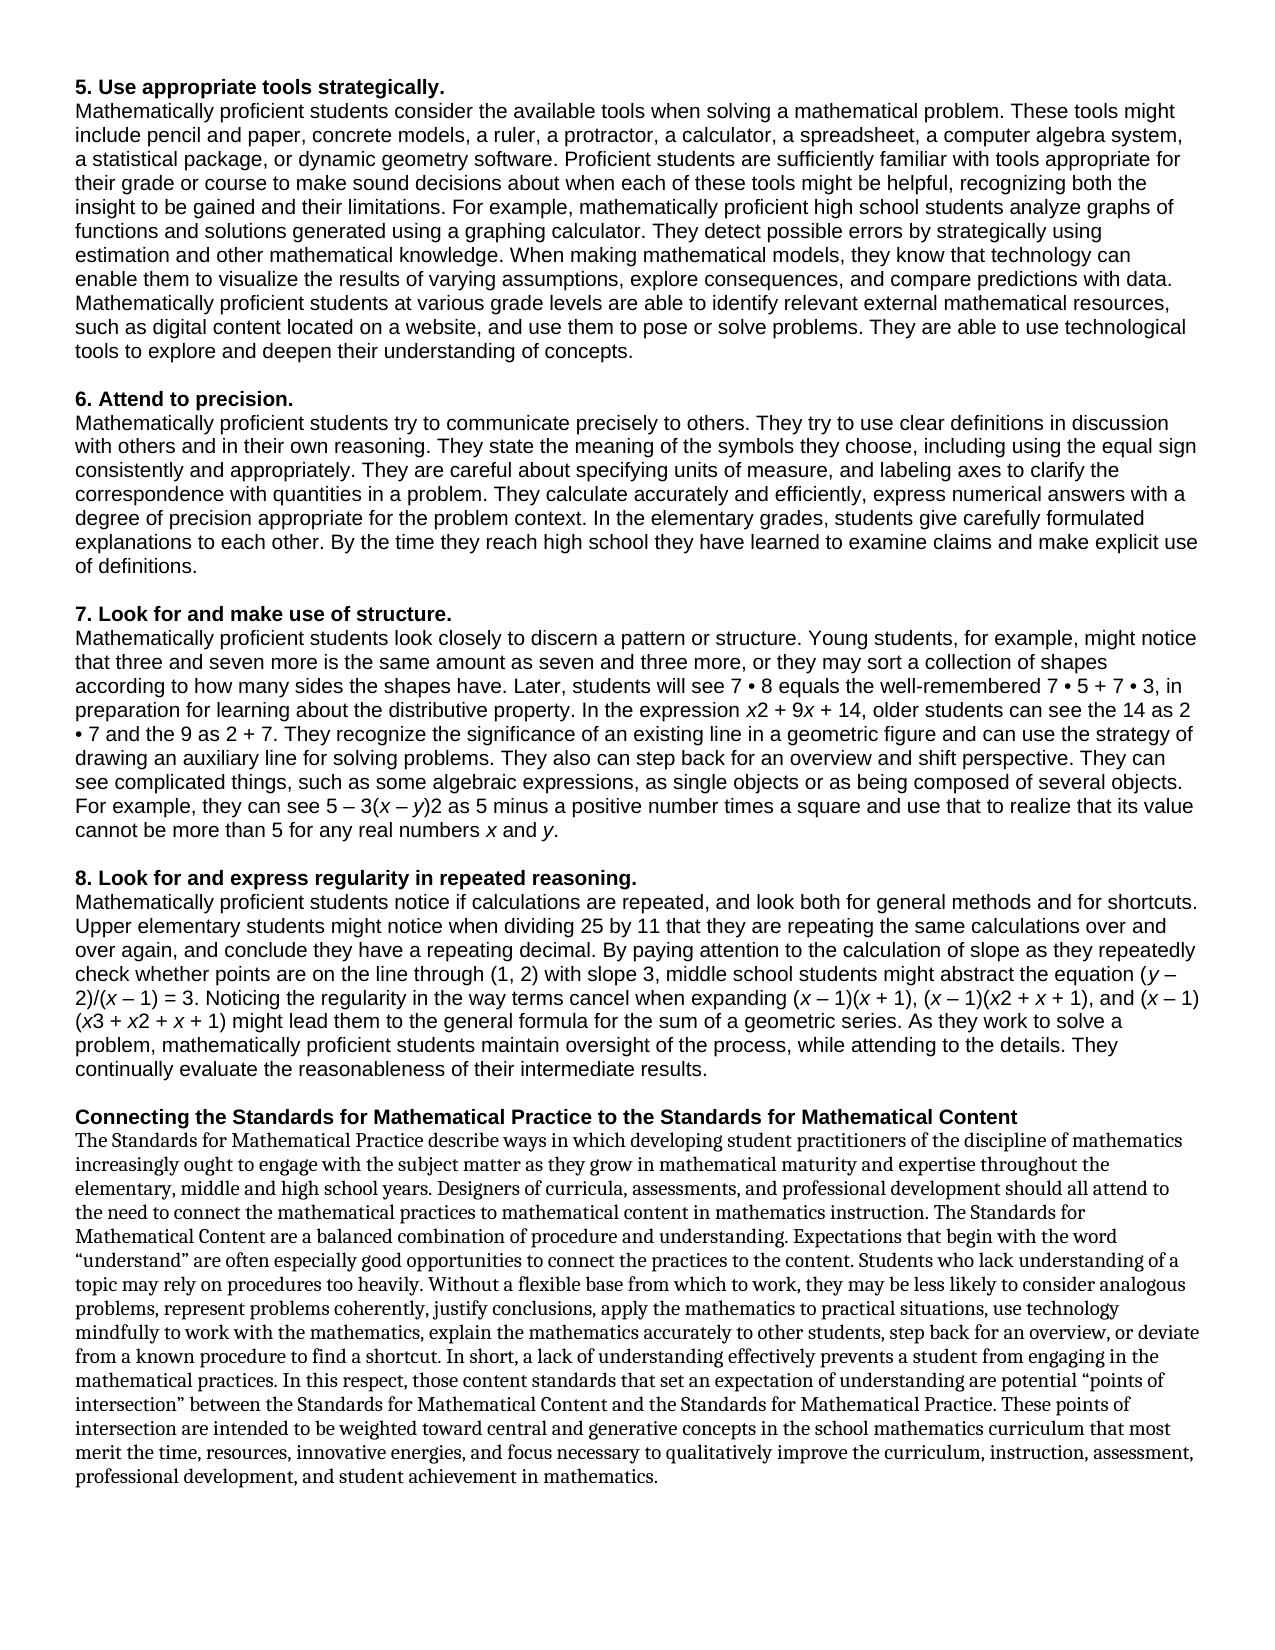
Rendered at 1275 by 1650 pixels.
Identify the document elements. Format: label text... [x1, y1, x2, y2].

text Mathematically proficient students consider the available tools when solving a mathematical problem. These tools might include pencil and paper, concrete models, a ruler, a protractor, a calculator, a spreadsheet, a computer algebra system, a statistical package, or dynamic geometry software. Proficient students are sufficiently familiar with tools appropriate for their grade or course to make sound decisions about when each of these tools might be helpful, recognizing both the insight to be gained and their limitations. For example, mathematically proficient high school students analyze graphs of functions and solutions generated using a graphing calculator. They detect possible errors by strategically using estimation and other mathematical knowledge. When making mathematical models, they know that technology can enable them to visualize the results of varying assumptions, explore consequences, and compare predictions with data. Mathematically proficient students at various grade levels are able to identify relevant external mathematical resources, such as digital content located on a website, and use them to pose or solve problems. They are able to use technological tools to explore and deepen their understanding of concepts. [75, 99, 1200, 362]
text 6. Attend to precision. [75, 386, 1200, 410]
text Mathematically proficient students look closely to discern a pattern or structure. Young students, for example, might notice that three and seven more is the same amount as seven and three more, or they may sort a collection of shapes according to how many sides the shapes have. Later, students will see 7 • 8 equals the well-remembered 7 • 5 + 7 • 3, in preparation for learning about the distributive property. In the expression x2 + 9x + 14, older students can see the 14 as 2 • 7 and the 9 as 2 + 7. They recognize the significance of an existing line in a geometric figure and can use the strategy of drawing an auxiliary line for solving problems. They also can step back for an overview and shift perspective. They can see complicated things, such as some algebraic expressions, as single objects or as being composed of several objects. For example, they can see 5 – 3(x – y)2 as 5 minus a positive number times a square and use that to realize that its value cannot be more than 5 for any real numbers x and y. [75, 626, 1200, 842]
text 8. Look for and express regularity in repeated reasoning. [75, 866, 1200, 889]
text Connecting the Standards for Mathematical Practice to the Standards for Mathematical Content [75, 1105, 1200, 1129]
text Mathematically proficient students try to communicate precisely to others. They try to use clear definitions in discussion with others and in their own reasoning. They state the meaning of the symbols they choose, including using the equal sign consistently and appropriately. They are careful about specifying units of measure, and labeling axes to clarify the correspondence with quantities in a problem. They calculate accurately and efficiently, express numerical answers with a degree of precision appropriate for the problem context. In the elementary grades, students give carefully formulated explanations to each other. By the time they reach high school they have learned to examine claims and make explicit use of definitions. [75, 410, 1200, 578]
text The Standards for Mathematical Practice describe ways in which developing student practitioners of the discipline of mathematics increasingly ought to engage with the subject matter as they grow in mathematical maturity and expertise throughout the elementary, middle and high school years. Designers of curricula, assessments, and professional development should all attend to the need to connect the mathematical practices to mathematical content in mathematics instruction. The Standards for Mathematical Content are a balanced combination of procedure and understanding. Expectations that begin with the word “understand” are often especially good opportunities to connect the practices to the content. Students who lack understanding of a topic may rely on procedures too heavily. Without a flexible base from which to work, they may be less likely to consider analogous problems, represent problems coherently, justify conclusions, apply the mathematics to practical situations, use technology mindfully to work with the mathematics, explain the mathematics accurately to other students, step back for an overview, or deviate from a known procedure to find a shortcut. In short, a lack of understanding effectively prevents a student from engaging in the mathematical practices. In this respect, those content standards that set an expectation of understanding are potential “points of intersection” between the Standards for Mathematical Content and the Standards for Mathematical Practice. These points of intersection are intended to be weighted toward central and generative concepts in the school mathematics curriculum that most merit the time, resources, innovative energies, and focus necessary to qualitatively improve the curriculum, instruction, assessment, professional development, and student achievement in mathematics. [75, 1129, 1200, 1488]
text 5. Use appropriate tools strategically. [75, 75, 1200, 99]
text Mathematically proficient students notice if calculations are repeated, and look both for general methods and for shortcuts. Upper elementary students might notice when dividing 25 by 11 that they are repeating the same calculations over and over again, and conclude they have a repeating decimal. By paying attention to the calculation of slope as they repeatedly check whether points are on the line through (1, 2) with slope 3, middle school students might abstract the equation (y – 2)/(x – 1) = 3. Noticing the regularity in the way terms cancel when expanding (x – 1)(x + 1), (x – 1)(x2 + x + 1), and (x – 1)(x3 + x2 + x + 1) might lead them to the general formula for the sum of a geometric series. As they work to solve a problem, mathematically proficient students maintain oversight of the process, while attending to the details. They continually evaluate the reasonableness of their intermediate results. [75, 889, 1200, 1081]
text 7. Look for and make use of structure. [75, 602, 1200, 626]
